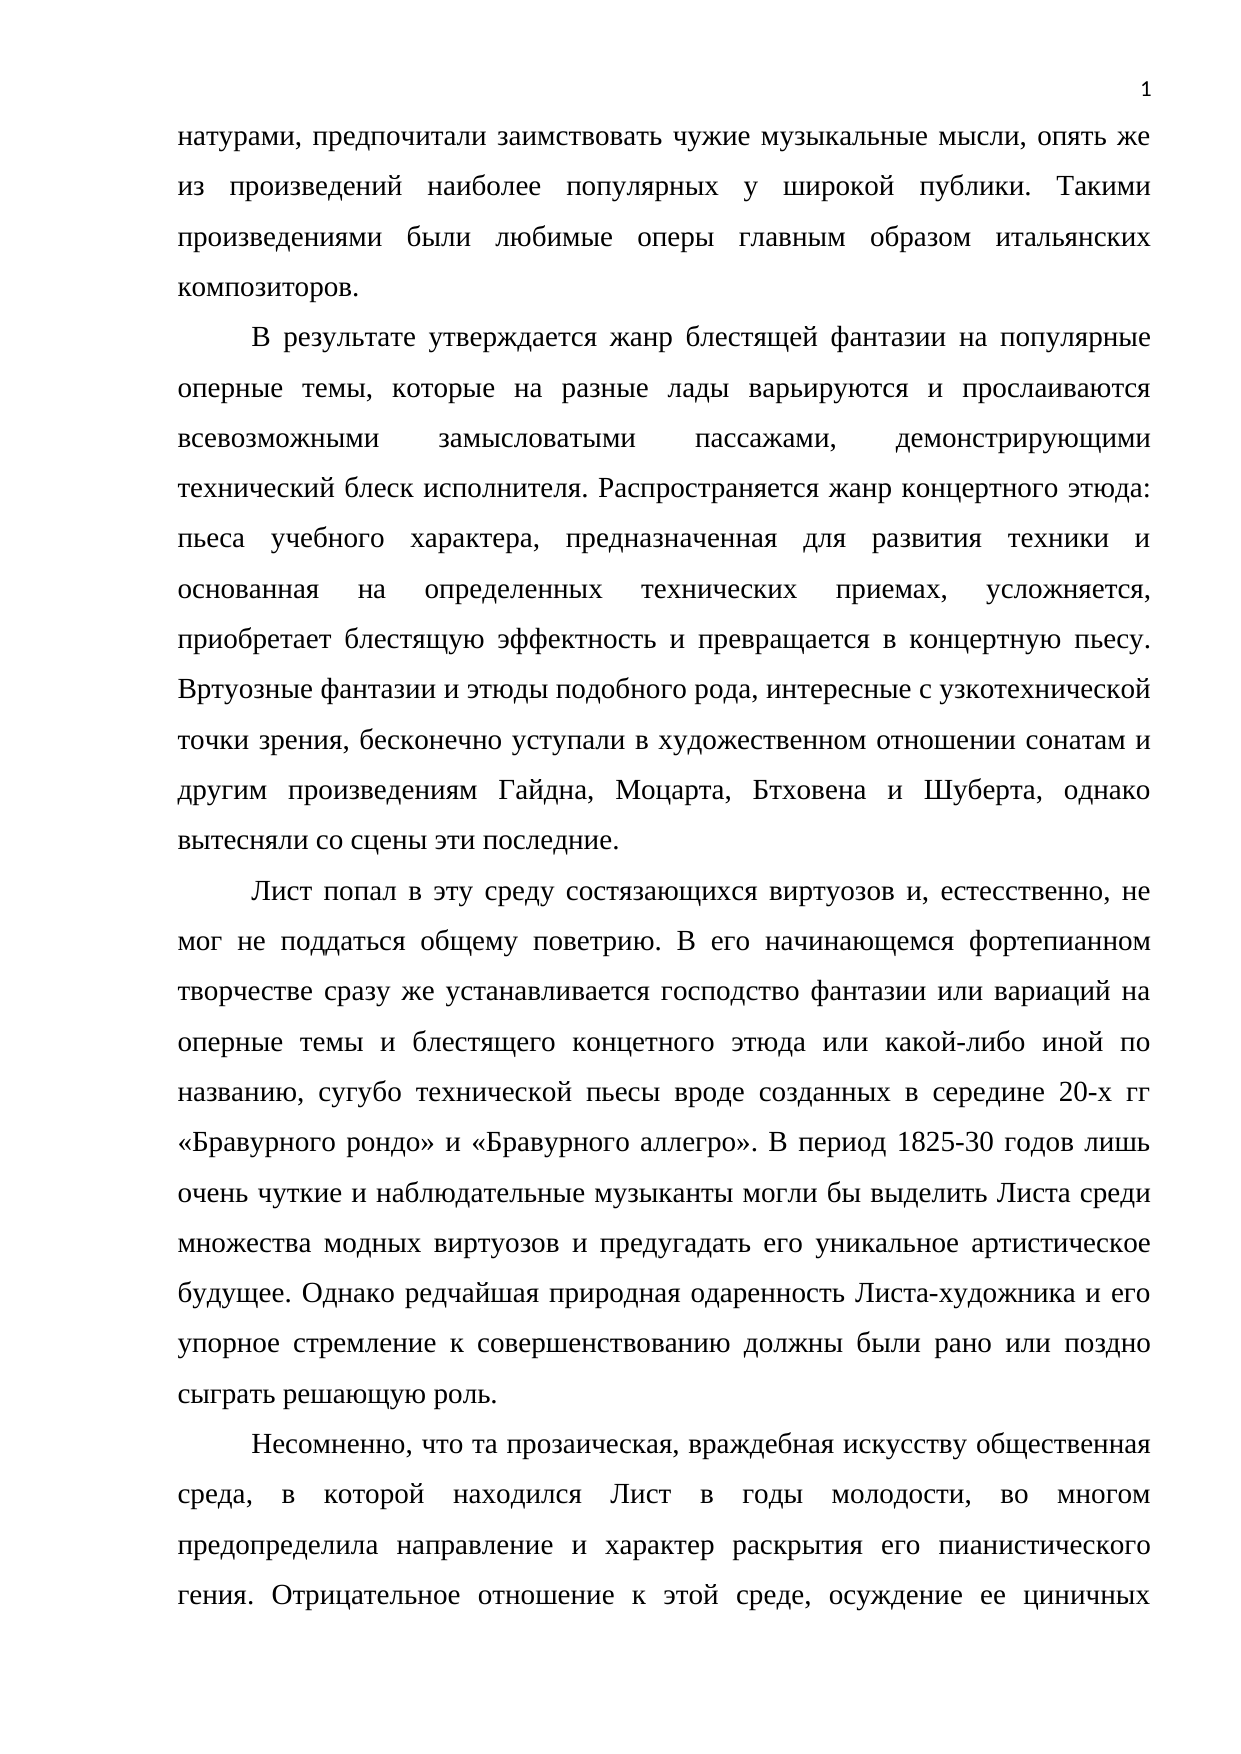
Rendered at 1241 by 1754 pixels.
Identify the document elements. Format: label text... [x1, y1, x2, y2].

text В результате утверждается жанр блестящей фантазии на популярные оперные темы, которые на разные лады варьируются и прослаиваются всевозможными замысловатыми пассажами, демонстрирующими технический блеск исполнителя. Распространяется жанр концертного этюда: пьеса учебного характера, предназначенная для развития техники и основанная на определенных технических приемах, усложняется, приобретает блестящую эффектность и превращается в концертную пьесу. Вртуозные фантазии и этюды подобного рода, интересные с узкотехнической точки зрения, бесконечно уступали в художественном отношении сонатам и другим произведениям Гайдна, Моцарта, Бтховена и Шуберта, однако вытесняли со сцены эти последние. [177, 319, 1152, 856]
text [177, 1426, 1152, 1611]
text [177, 118, 1152, 303]
text Лист попал в эту среду состязающихся виртуозов и, естесственно, не мог не поддаться общему поветрию. В его начинающемся фортепианном творчестве сразу же устанавливается господство фантазии или вариаций на оперные темы и блестящего концетного этюда или какой-либо иной по названию, сугубо технической пьесы вроде созданных в середине 20-х гг «Бравурного рондо» и «Бравурного аллегро». В период 1825-30 годов лишь очень чуткие и наблюдательные музыканты могли бы выделить Листа среди множества модных виртуозов и предугадать его уникальное артистическое будущее. Однако редчайшая природная одаренность Листа-художника и его упорное стремление к совершенствованию должны были рано или поздно сыграть решающую роль. [177, 873, 1152, 1409]
